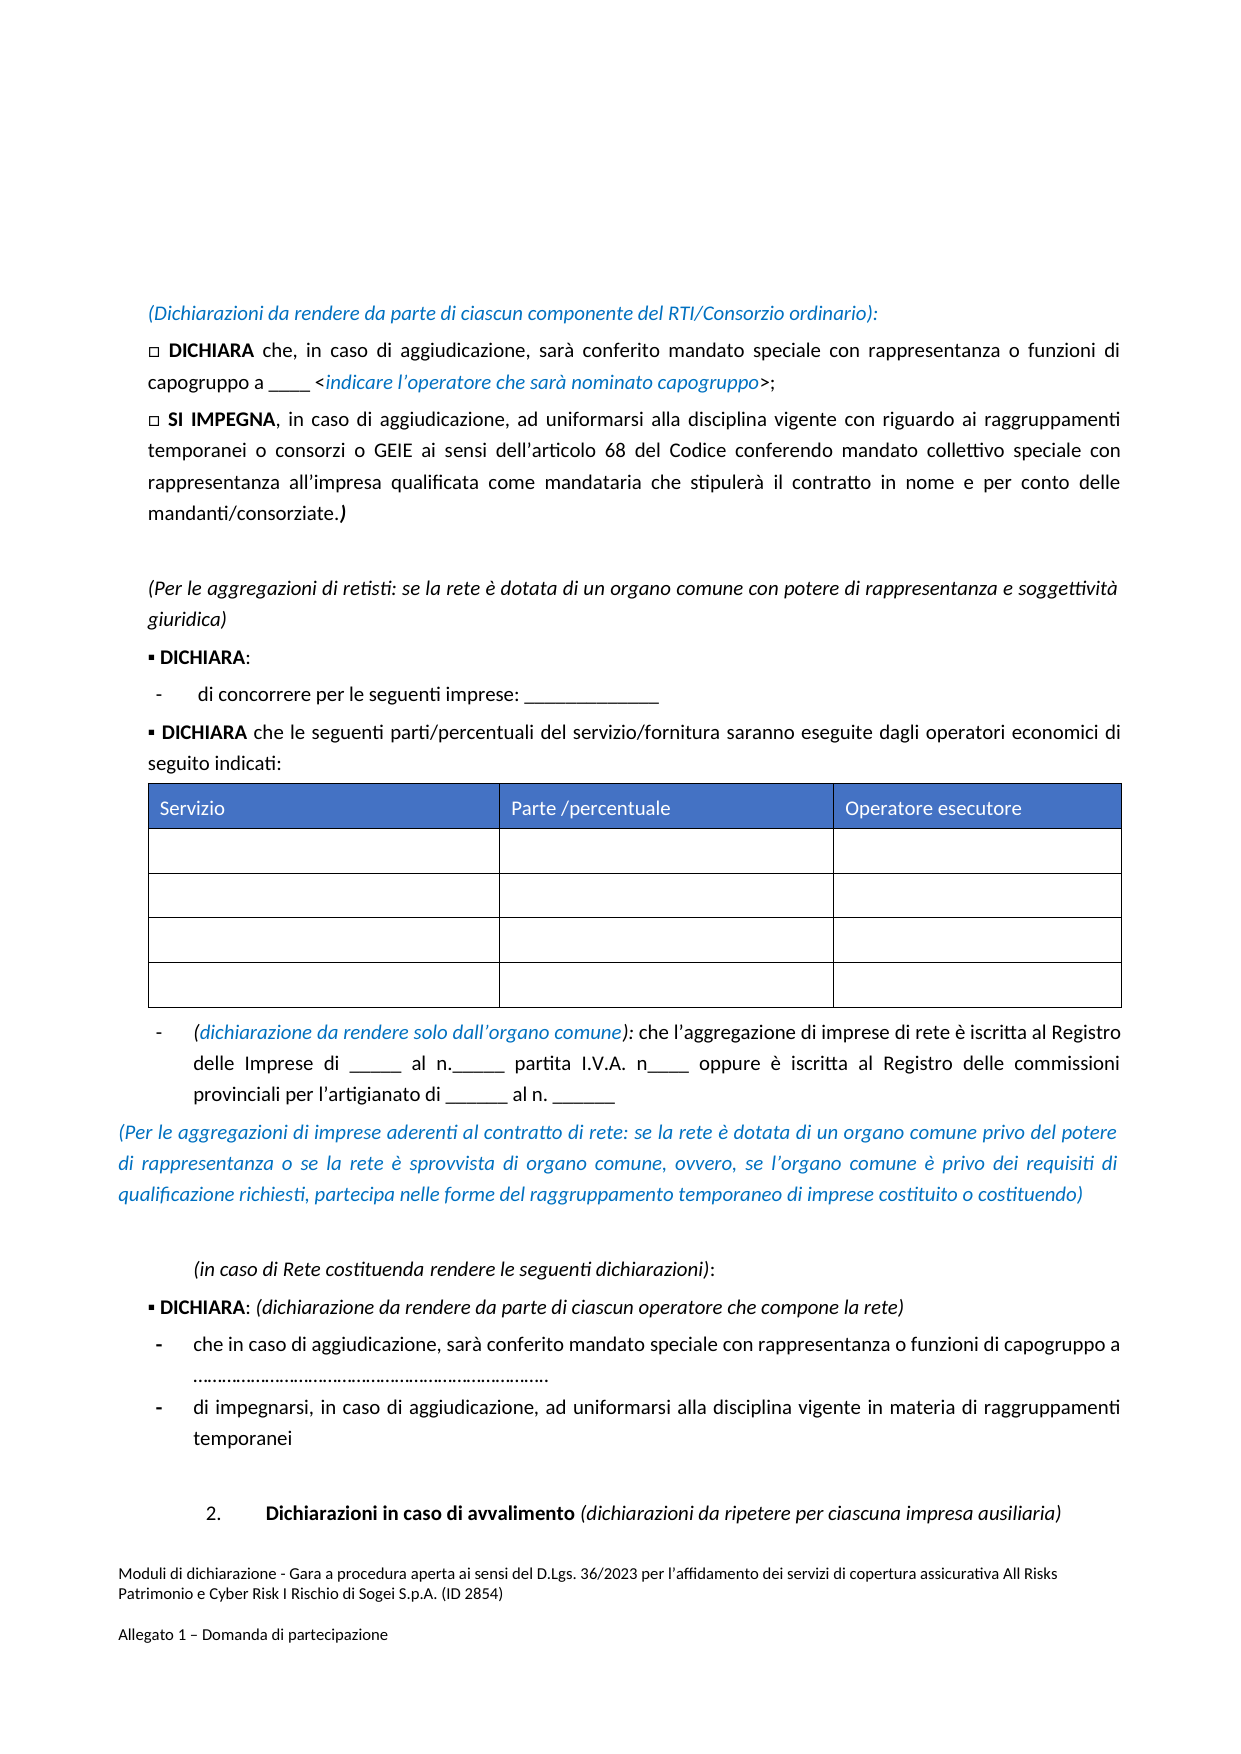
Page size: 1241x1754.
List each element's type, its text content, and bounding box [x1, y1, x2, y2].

text (Dichiarazioni da rendere da parte di ciascun componente del RTI/Consorzio ordinario): [148, 295, 1122, 327]
table_cell [834, 918, 1121, 962]
table_header Servizio [149, 784, 499, 828]
table_header Parte /percentuale [500, 784, 833, 828]
text □ DICHIARA che, in caso di aggiudicazione, sarà conferito mandato speciale con rappresentanza o funzioni di capogruppo a ____ <indicare l’operatore che sarà nominato capogruppo>; [148, 333, 1122, 395]
table_cell [149, 963, 499, 1007]
text ▪ DICHIARA: [148, 639, 1122, 670]
list di concorrere per le seguenti imprese: _____________ [156, 677, 1122, 708]
table_header Operatore esecutore [834, 784, 1121, 828]
table_cell [500, 918, 833, 962]
text (in caso di Rete costituenda rendere le seguenti dichiarazioni): [193, 1252, 1122, 1283]
table_cell [149, 829, 499, 872]
text □ SI IMPEGNA, in caso di aggiudicazione, ad uniformarsi alla disciplina vigente con riguardo ai raggruppamenti temporanei o consorzi o GEIE ai sensi dell’articolo 68 del Codice conferendo mandato collettivo speciale con rappresentanza all’impresa qualificata come mandataria che stipulerà il contratto in nome e per conto delle mandanti/consorziate.) [148, 402, 1122, 527]
table_cell [149, 918, 499, 962]
text ▪ DICHIARA che le seguenti parti/percentuali del servizio/fornitura saranno eseguite dagli operatori economici di seguito indicati: [148, 714, 1122, 777]
table_cell [500, 874, 833, 917]
table_cell [834, 874, 1121, 917]
text (Per le aggregazioni di imprese aderenti al contratto di rete: se la rete è dotata di un organo comune privo del potere di rappresentanza o se la rete è sprovvista di organo comune, ovvero, se l’organo comune è privo dei requisiti di qualificazione richiesti, partecipa nelle forme del raggruppamento temporaneo di imprese costituito o costituendo) [118, 1114, 1122, 1208]
text ▪ DICHIARA: (dichiarazione da rendere da parte di ciascun operatore che compone la rete) [148, 1289, 1122, 1320]
list che in caso di aggiudicazione, sarà conferito mandato speciale con rappresentanza o funzioni di capogruppo a ……………………………………………………………….. [156, 1327, 1122, 1389]
list Dichiarazioni in caso di avvalimento (dichiarazioni da ripetere per ciascuna impresa ausiliaria) [206, 1495, 1122, 1527]
text (Per le aggregazioni di retisti: se la rete è dotata di un organo comune con potere di rappresentanza e soggettività giuridica) [148, 570, 1122, 633]
list (dichiarazione da rendere solo dall’organo comune): che l’aggregazione di imprese di rete è iscritta al Registro delle Imprese di _____ al n._____ partita I.V.A. n____ oppure è iscritta al Registro delle commissioni provinciali per l’artigianato di ______ al n. ______ [156, 1014, 1122, 1108]
table_cell [500, 829, 833, 872]
table_cell [834, 829, 1121, 872]
list di impegnarsi, in caso di aggiudicazione, ad uniformarsi alla disciplina vigente in materia di raggruppamenti temporanei [156, 1389, 1122, 1452]
table_cell [834, 963, 1121, 1007]
table_cell [500, 963, 833, 1007]
table_cell [149, 874, 499, 917]
